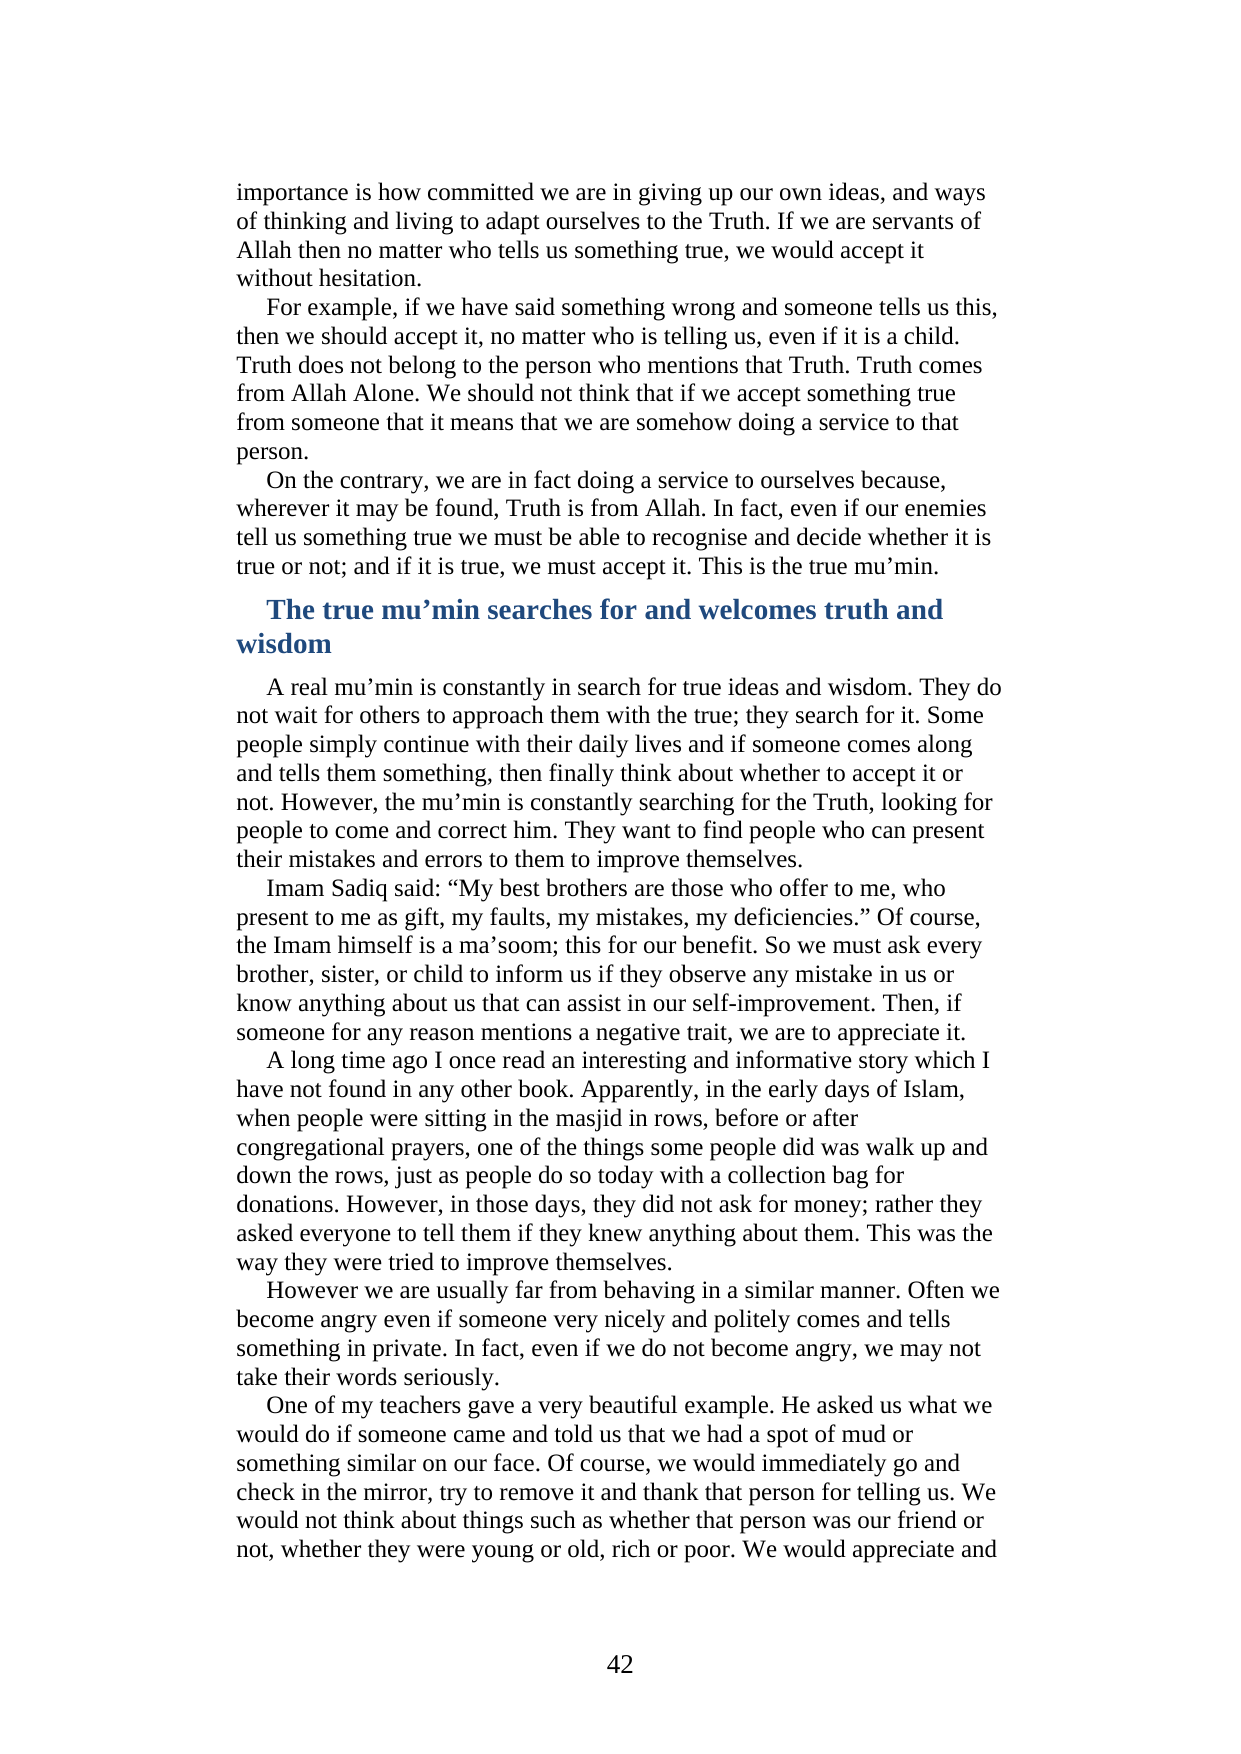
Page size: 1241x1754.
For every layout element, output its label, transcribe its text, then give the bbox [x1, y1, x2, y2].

subtitle The true mu’min searches for and welcomes truth and wisdom [236, 592, 1004, 659]
text Imam Sadiq said: “My best brothers are those who offer to me, who present to me as gift, my faults, my mistakes, my deficiencies.” Of course, the Imam himself is a ma’soom; this for our benefit. So we must ask every brother, sister, or child to inform us if they observe any mistake in us or know anything about us that can assist in our self-improvement. Then, if someone for any reason mentions a negative trait, we are to appreciate it. [236, 873, 1004, 1046]
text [236, 1391, 1004, 1563]
text For example, if we have said something wrong and someone tells us this, then we should accept it, no matter who is telling us, even if it is a child. Truth does not belong to the person who mentions that Truth. Truth comes from Allah Alone. We should not think that if we accept something true from someone that it means that we are somehow doing a service to that person. [236, 292, 1004, 465]
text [236, 177, 1004, 292]
text On the contrary, we are in fact doing a service to ourselves because, wherever it may be found, Truth is from Allah. In fact, even if our enemies tell us something true we must be able to recognise and decide whether it is true or not; and if it is true, we must accept it. This is the true mu’min. [236, 465, 1004, 580]
text A real mu’min is constantly in search for true ideas and wisdom. They do not wait for others to approach them with the true; they search for it. Some people simply continue with their daily lives and if someone comes along and tells them something, then finally think about whether to accept it or not. However, the mu’min is constantly searching for the Truth, looking for people to come and correct him. They want to find people who can present their mistakes and errors to them to improve themselves. [236, 672, 1004, 873]
text A long time ago I once read an interesting and informative story which I have not found in any other book. Apparently, in the early days of Islam, when people were sitting in the masjid in rows, before or after congregational prayers, one of the things some people did was walk up and down the rows, just as people do so today with a collection bag for donations. However, in those days, they did not ask for money; rather they asked everyone to tell them if they knew anything about them. This was the way they were tried to improve themselves. [236, 1046, 1004, 1276]
text However we are usually far from behaving in a similar manner. Often we become angry even if someone very nicely and politely comes and tells something in private. In fact, even if we do not become angry, we may not take their words seriously. [236, 1276, 1004, 1391]
